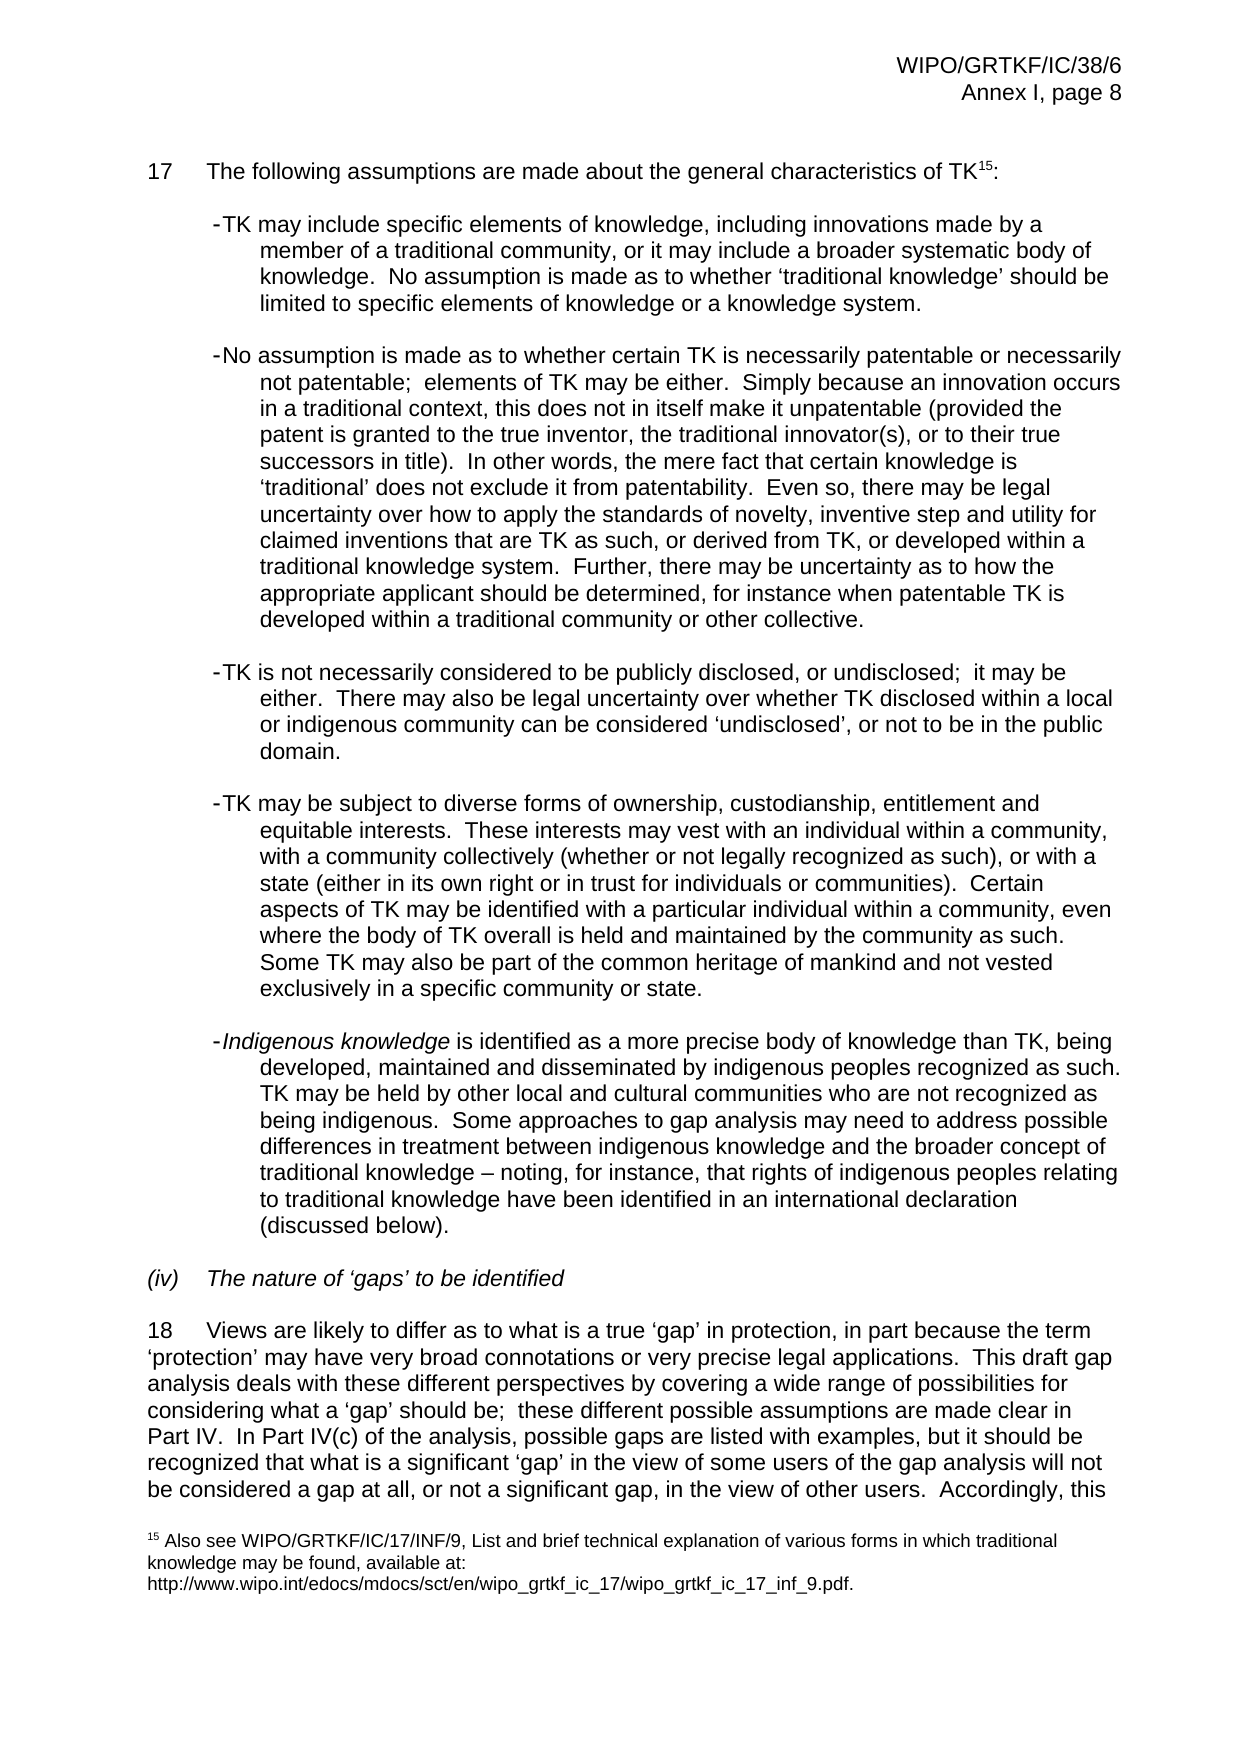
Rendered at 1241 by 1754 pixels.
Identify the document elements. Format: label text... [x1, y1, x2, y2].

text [147, 1317, 1122, 1502]
text (iv) The nature of ‘gaps’ to be identified [147, 1265, 1122, 1291]
list TK is not necessarily considered to be publicly disclosed, or undisclosed; it may be either. There may also be legal uncertainty over whether TK disclosed within a local or indigenous community can be considered ‘undisclosed’, or not to be in the public domain. [213, 659, 1122, 764]
text The following assumptions are made about the general characteristics of TK: [147, 158, 1122, 184]
list TK may include specific elements of knowledge, including innovations made by a member of a traditional community, or it may include a broader systematic body of knowledge. No assumption is made as to whether ‘traditional knowledge’ should be limited to specific elements of knowledge or a knowledge system. [213, 211, 1122, 316]
list Indigenous knowledge is identified as a more precise body of knowledge than TK, being developed, maintained and disseminated by indigenous peoples recognized as such. TK may be held by other local and cultural communities who are not recognized as being indigenous. Some approaches to gap analysis may need to address possible differences in treatment between indigenous knowledge and the broader concept of traditional knowledge – noting, for instance, that rights of indigenous peoples relating to traditional knowledge have been identified in an international declaration (discussed below). [213, 1028, 1122, 1238]
list No assumption is made as to whether certain TK is necessarily patentable or necessarily not patentable; elements of TK may be either. Simply because an innovation occurs in a traditional context, this does not in itself make it unpatentable (provided the patent is granted to the true inventor, the traditional innovator(s), or to their true successors in title). In other words, the mere fact that certain knowledge is ‘traditional’ does not exclude it from patentability. Even so, there may be legal uncertainty over how to apply the standards of novelty, inventive step and utility for claimed inventions that are TK as such, or derived from TK, or developed within a traditional knowledge system. Further, there may be uncertainty as to how the appropriate applicant should be determined, for instance when patentable TK is developed within a traditional community or other collective. [213, 342, 1122, 632]
list TK may be subject to diverse forms of ownership, custodianship, entitlement and equitable interests. These interests may vest with an individual within a community, with a community collectively (whether or not legally recognized as such), or with a state (either in its own right or in trust for individuals or communities). Certain aspects of TK may be identified with a particular individual within a community, even where the body of TK overall is held and maintained by the community as such. Some TK may also be part of the common heritage of mankind and not vested exclusively in a specific community or state. [213, 790, 1122, 1001]
